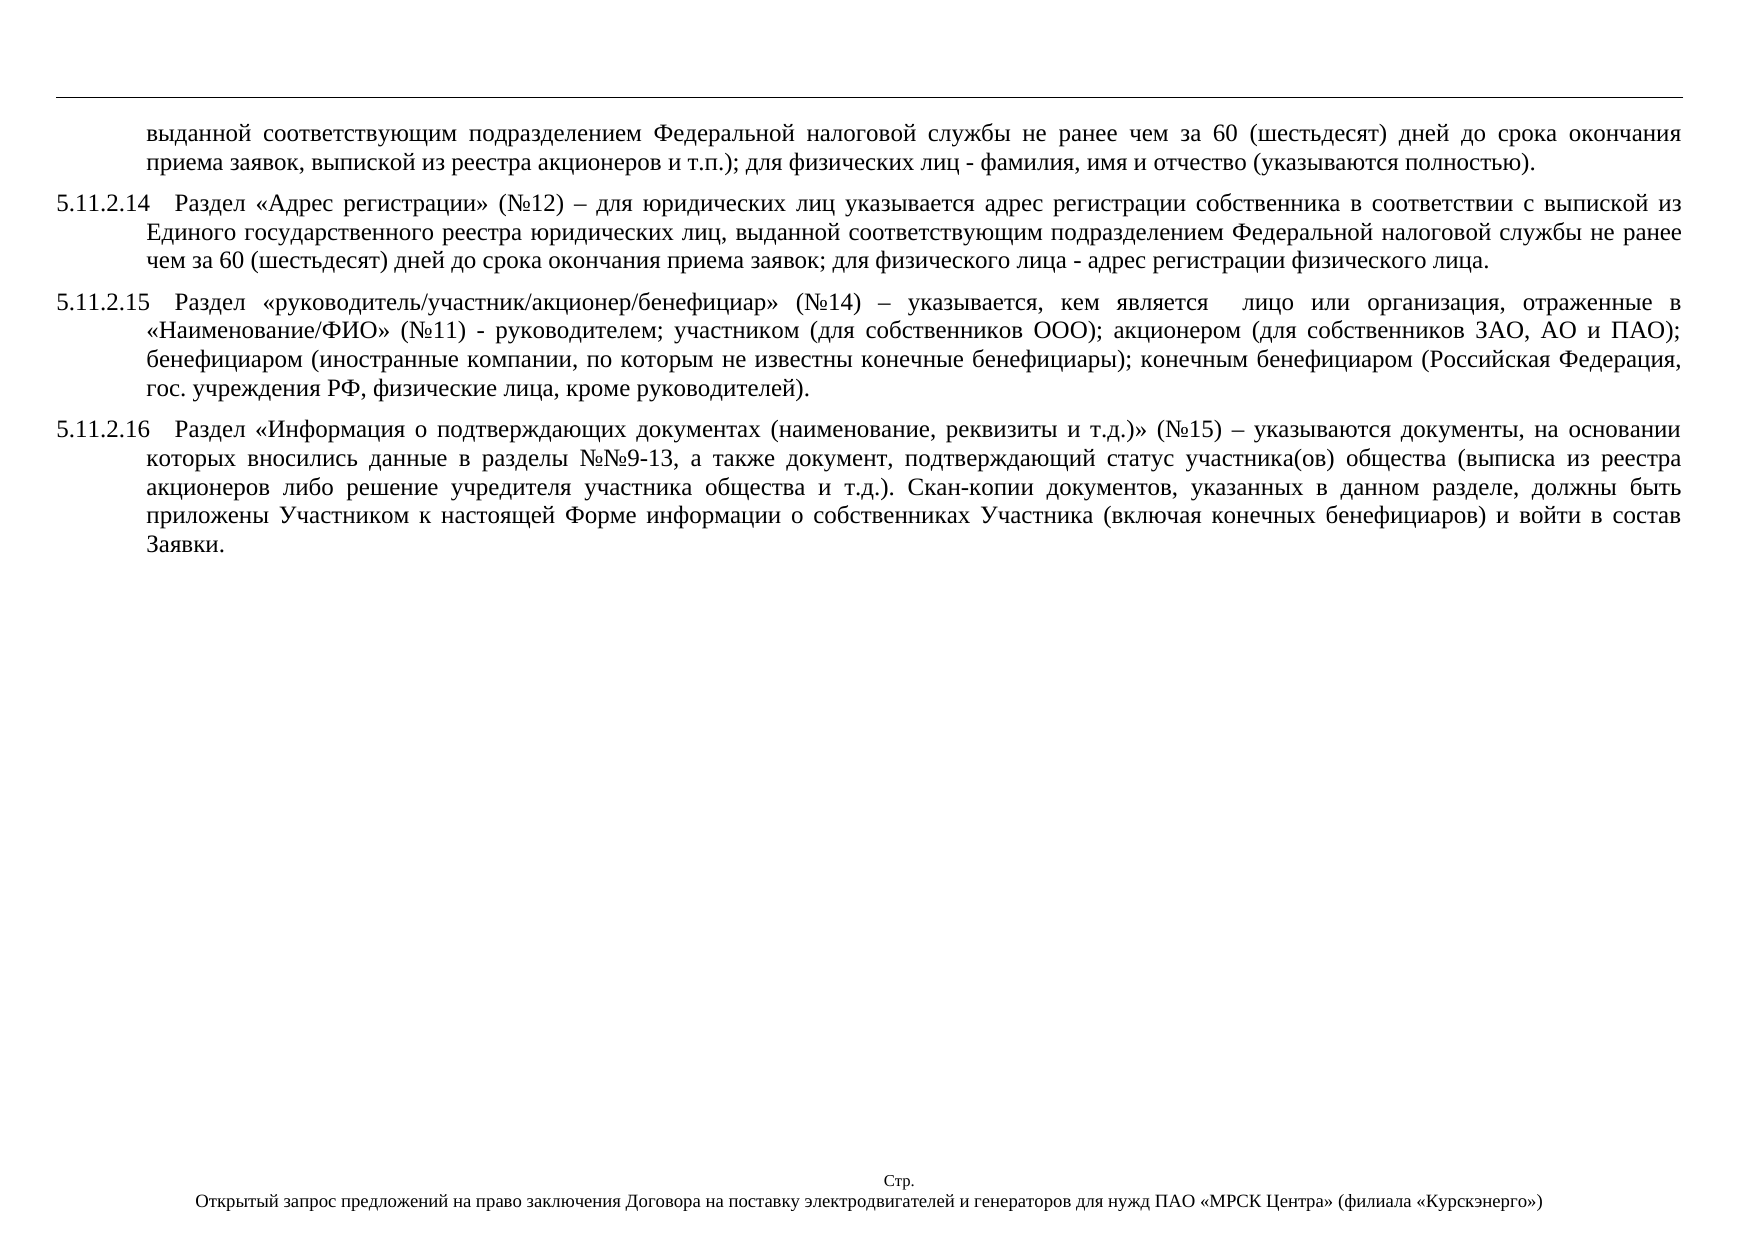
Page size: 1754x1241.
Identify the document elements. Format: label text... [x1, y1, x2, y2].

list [56, 118, 1683, 176]
list Раздел «Адрес регистрации» (№12) – для юридических лиц указывается адрес регистрации собственника в соответствии с выпиской из Единого государственного реестра юридических лиц, выданной соответствующим подразделением Федеральной налоговой службы не ранее чем за 60 (шестьдесят) дней до срока окончания приема заявок; для физического лица - адрес регистрации физического лица. [56, 188, 1683, 274]
list Раздел «руководитель/участник/акционер/бенефициар» (№14) – указывается, кем является лицо или организация, отраженные в «Наименование/ФИО» (№11) - руководителем; участником (для собственников ООО); акционером (для собственников ЗАО, АО и ПАО); бенефициаром (иностранные компании, по которым не известны конечные бенефициары); конечным бенефициаром (Российская Федерация, гос. учреждения РФ, физические лица, кроме руководителей). [56, 287, 1683, 402]
list Раздел «Информация о подтверждающих документах (наименование, реквизиты и т.д.)» (№15) – указываются документы, на основании которых вносились данные в разделы №№9-13, а также документ, подтверждающий статус участника(ов) общества (выписка из реестра акционеров либо решение учредителя участника общества и т.д.). Скан-копии документов, указанных в данном разделе, должны быть приложены Участником к настоящей Форме информации о собственниках Участника (включая конечных бенефициаров) и войти в состав Заявки. [56, 414, 1683, 558]
